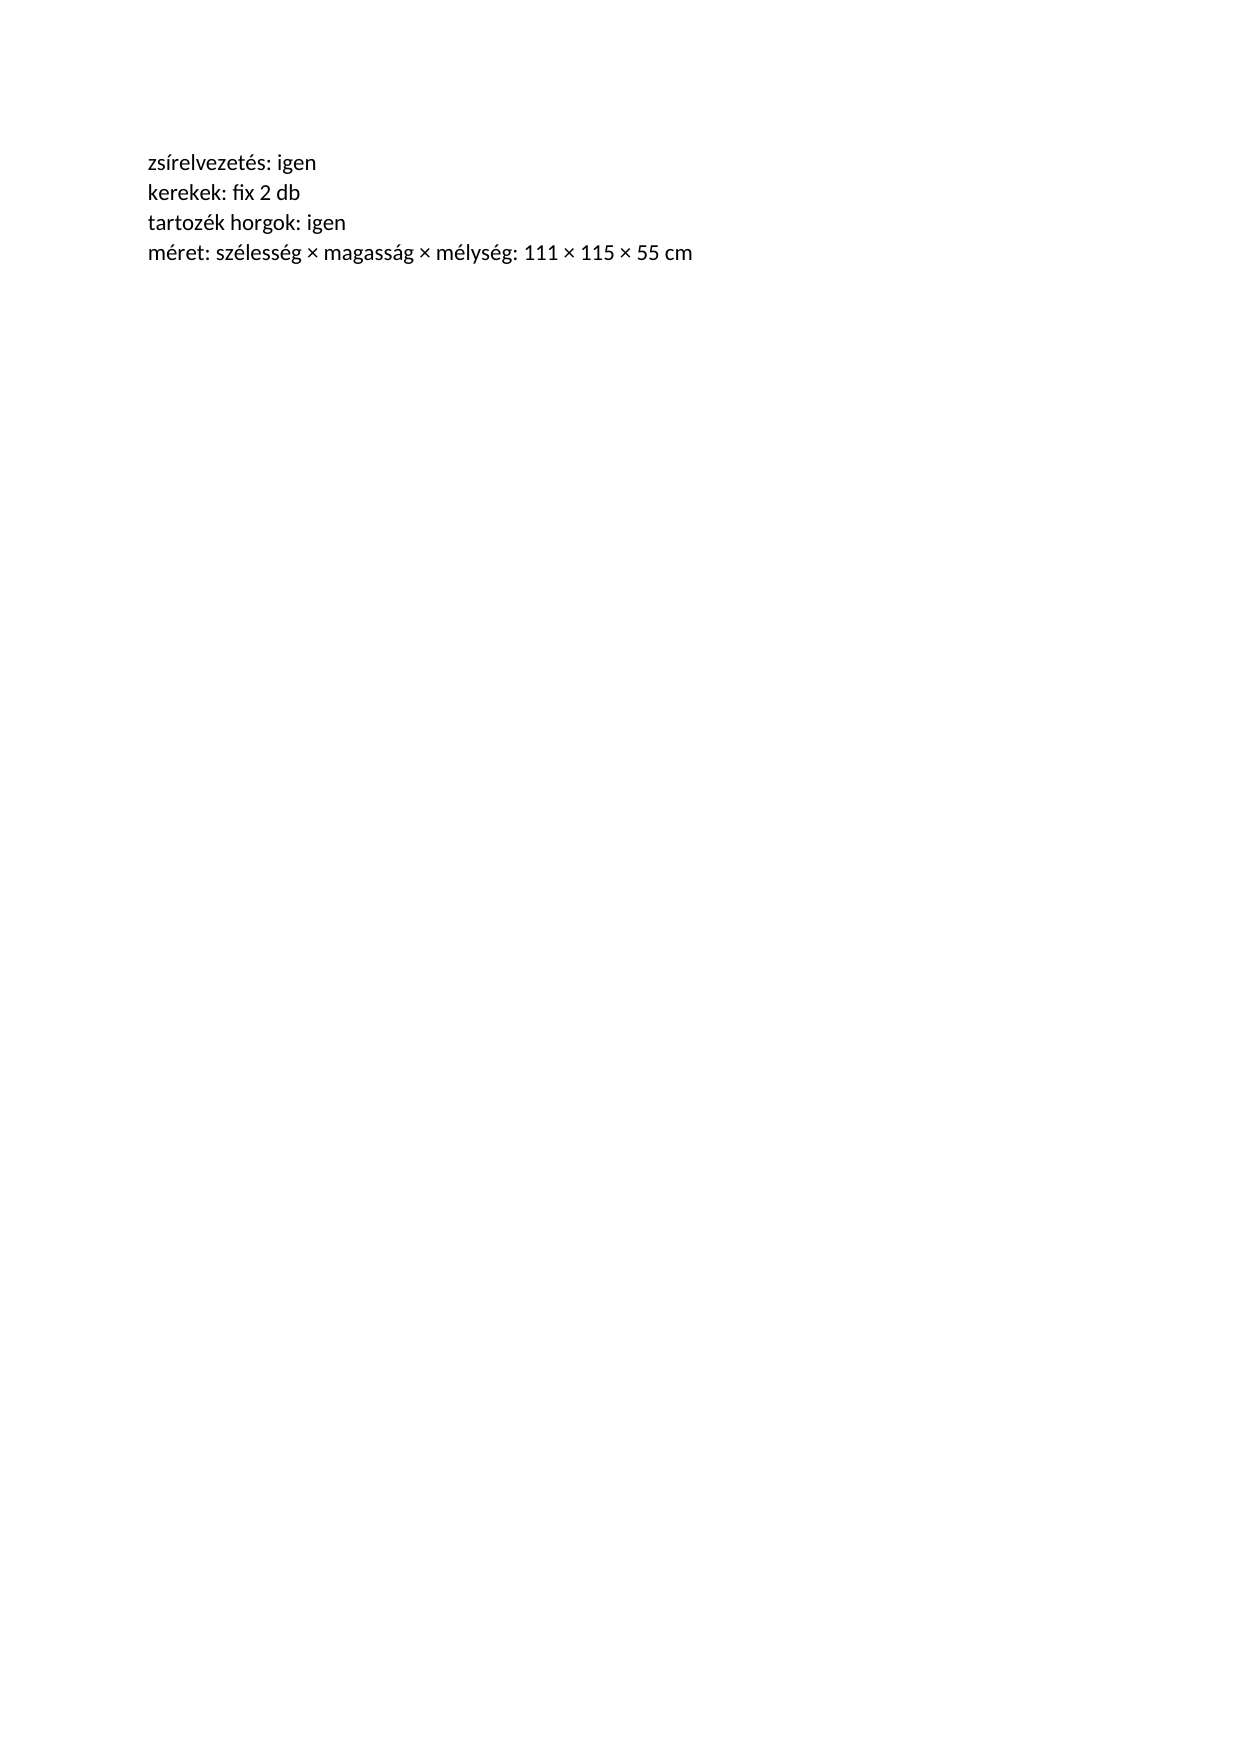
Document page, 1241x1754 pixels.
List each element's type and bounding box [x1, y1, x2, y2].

text [148, 148, 1093, 266]
